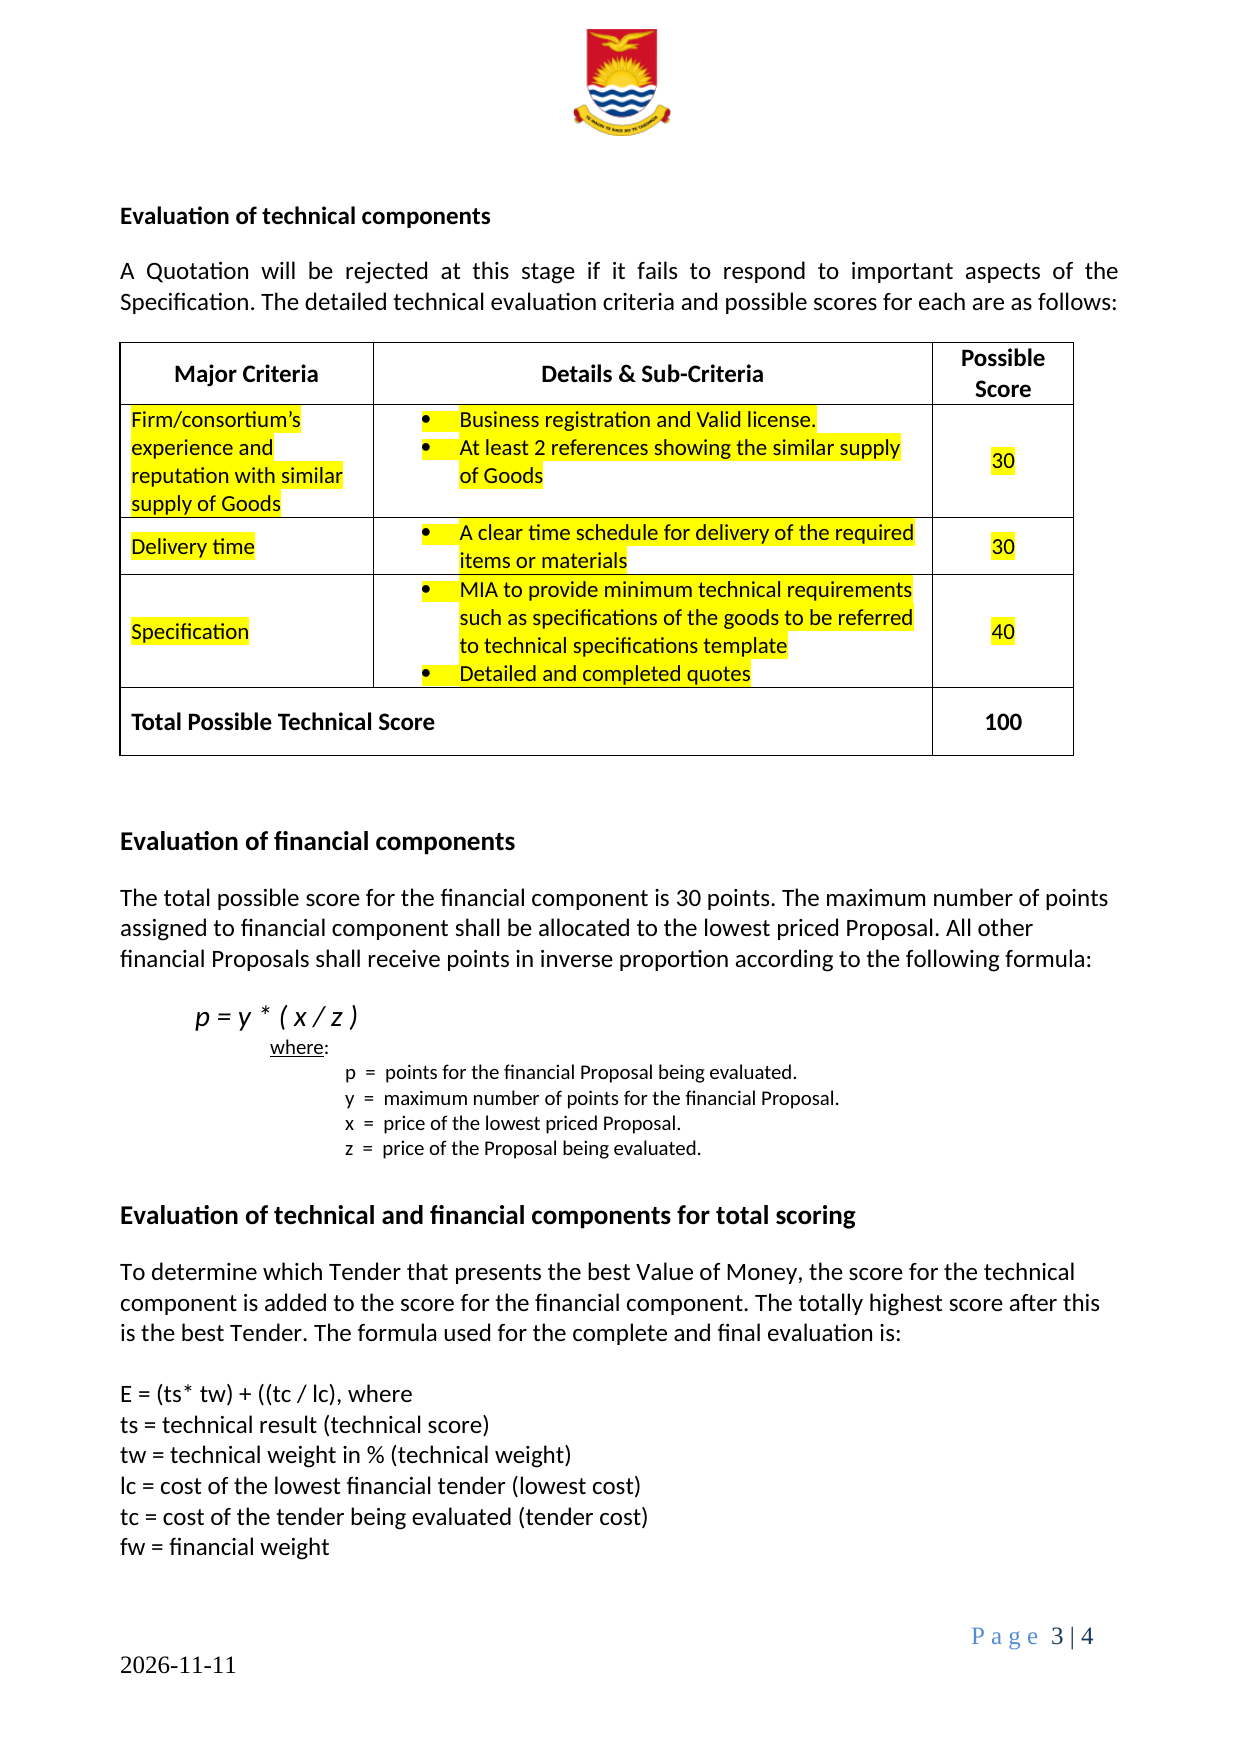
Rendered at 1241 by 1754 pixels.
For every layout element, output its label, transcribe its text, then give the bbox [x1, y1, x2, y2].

text E = (ts* tw) + ((tc / lc), where [120, 1379, 1120, 1409]
table_cell Specification [121, 575, 373, 687]
table_header Major Criteria [121, 343, 373, 404]
subtitle Evaluation of technical and financial components for total scoring [120, 1198, 1120, 1232]
table_cell Business registration and Valid license. At least 2 references showing the similar supply of Goods [374, 405, 932, 517]
table_cell Firm/consortium’s experience and reputation with similar supply of Goods [274, 405, 373, 517]
table_header Possible Score [933, 343, 1073, 404]
list y = maximum number of points for the financial Proposal. [345, 1085, 1120, 1110]
list where: [270, 1034, 1120, 1059]
subtitle Evaluation of financial components [120, 824, 1120, 857]
table_cell A clear time schedule for delivery of the required items or materials [374, 518, 459, 574]
list x = price of the lowest priced Proposal. [345, 1110, 1120, 1136]
table_cell A clear time schedule for delivery of the required items or materials [627, 518, 932, 574]
text A Quotation will be rejected at this stage if it fails to respond to important aspects of the Specification. The detailed technical evaluation criteria and possible scores for each are as follows: [120, 256, 1120, 317]
text lc = cost of the lowest financial tender (lowest cost) [120, 1470, 1120, 1501]
table_cell Total Possible Technical Score [121, 688, 932, 755]
table_header Details & Sub-Criteria [374, 343, 932, 404]
text ts = technical result (technical score) [120, 1409, 1120, 1440]
text fw = financial weight [120, 1531, 1120, 1562]
table_cell 30 [933, 405, 1073, 517]
text p = y * ( x / z ) [120, 998, 1120, 1034]
text tw = technical weight in % (technical weight) [120, 1440, 1120, 1470]
text The total possible score for the financial component is 30 points. The maximum number of points assigned to financial component shall be allocated to the lowest priced Proposal. All other financial Proposals shall receive points in inverse proportion according to the following formula: [120, 882, 1120, 973]
table_cell 40 [933, 575, 1073, 687]
picture [573, 29, 671, 136]
table_cell Delivery time [121, 518, 373, 574]
list p = points for the financial Proposal being evaluated. [345, 1059, 1120, 1085]
text tc = cost of the tender being evaluated (tender cost) [120, 1501, 1120, 1531]
table_cell MIA to provide minimum technical requirements such as specifications of the goods to be referred to technical specifications template Detailed and completed quotes [751, 575, 932, 687]
table_cell 100 [933, 688, 1073, 755]
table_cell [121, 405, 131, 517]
table_cell 30 [933, 518, 1073, 574]
text To determine which Tender that presents the best Value of Money, the score for the technical component is added to the score for the financial component. The totally highest score after this is the best Tender. The formula used for the complete and final evaluation is: [120, 1257, 1120, 1348]
list z = price of the Proposal being evaluated. [345, 1136, 1120, 1161]
subtitle Evaluation of technical components [120, 200, 1120, 231]
